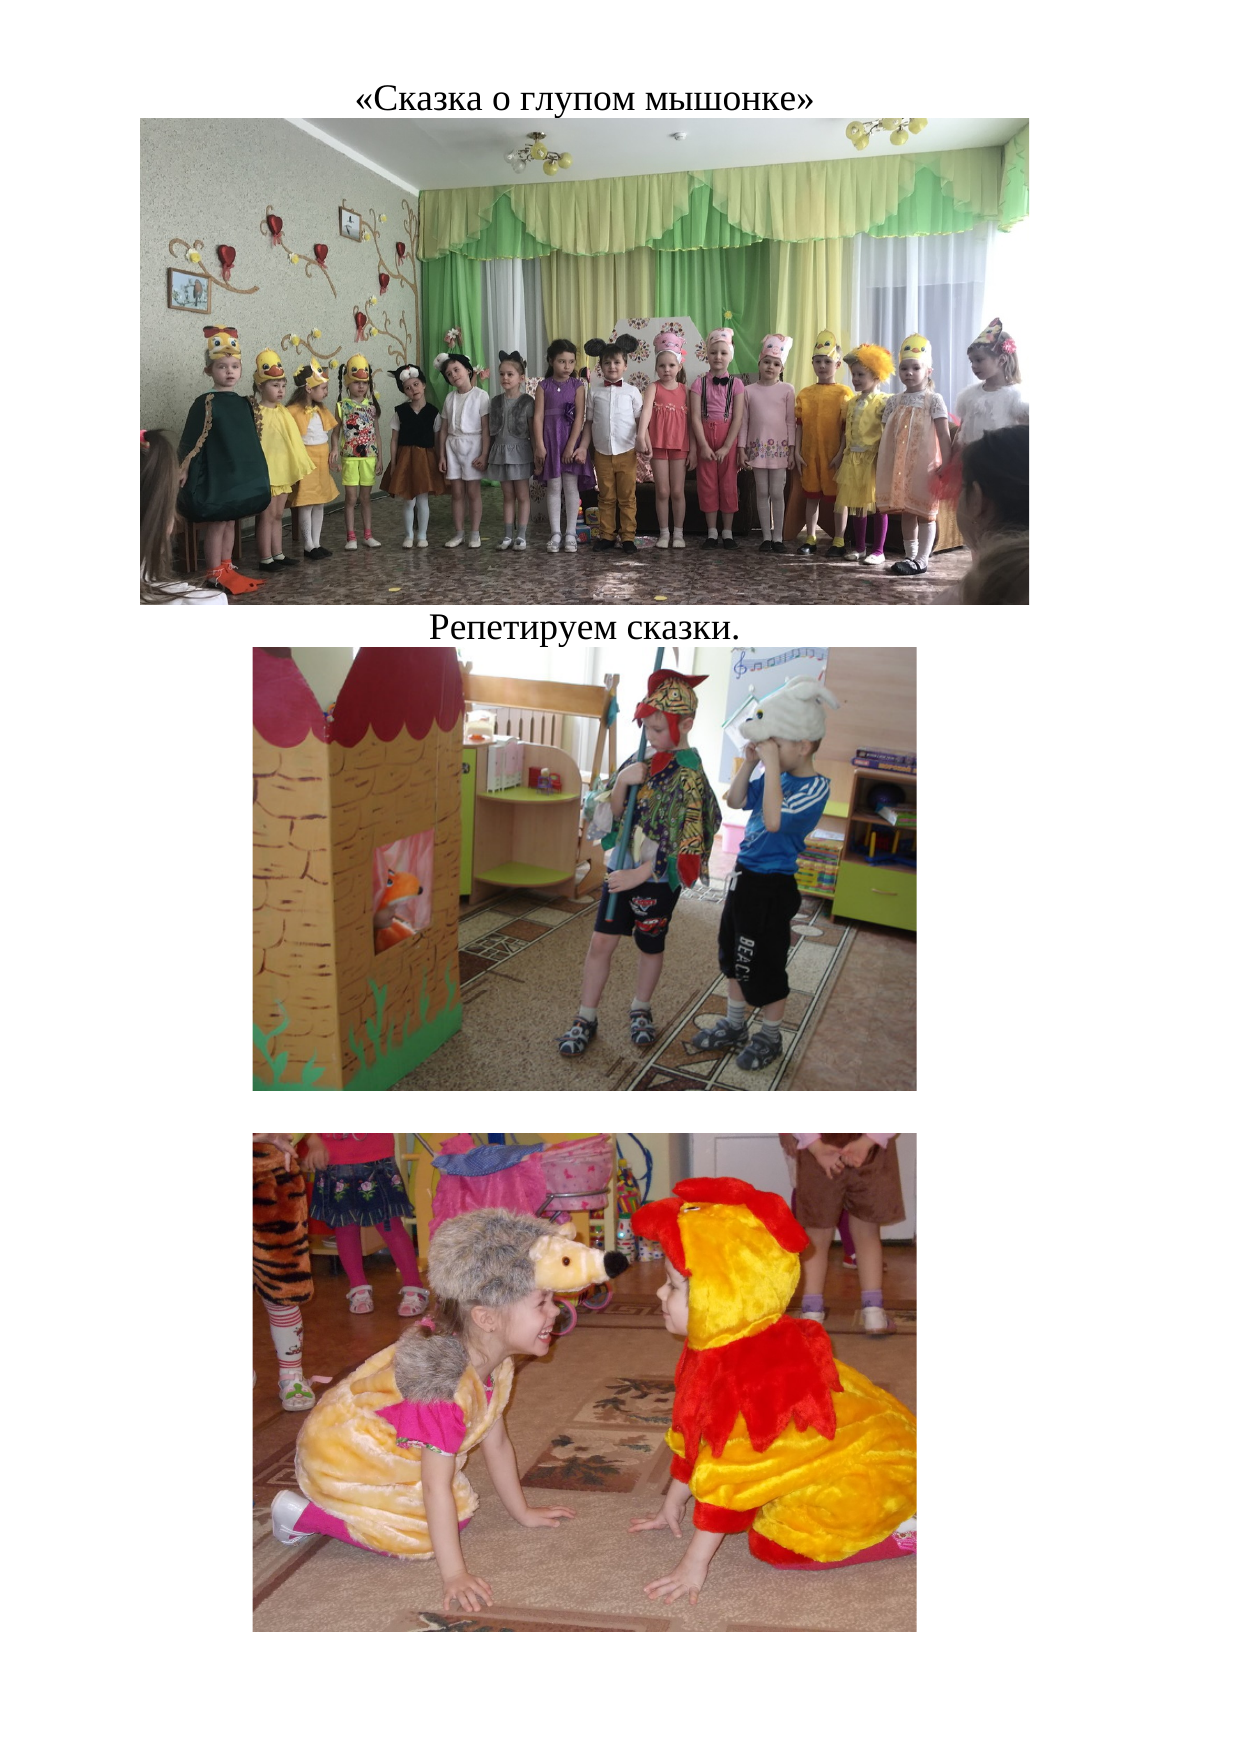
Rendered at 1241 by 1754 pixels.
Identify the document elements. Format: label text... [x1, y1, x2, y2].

text «Сказка о глупом мышонке» [75, 75, 1094, 118]
text Репетируем сказки. [75, 605, 1094, 648]
picture [140, 118, 1030, 605]
picture [252, 1133, 917, 1632]
picture [252, 647, 917, 1091]
